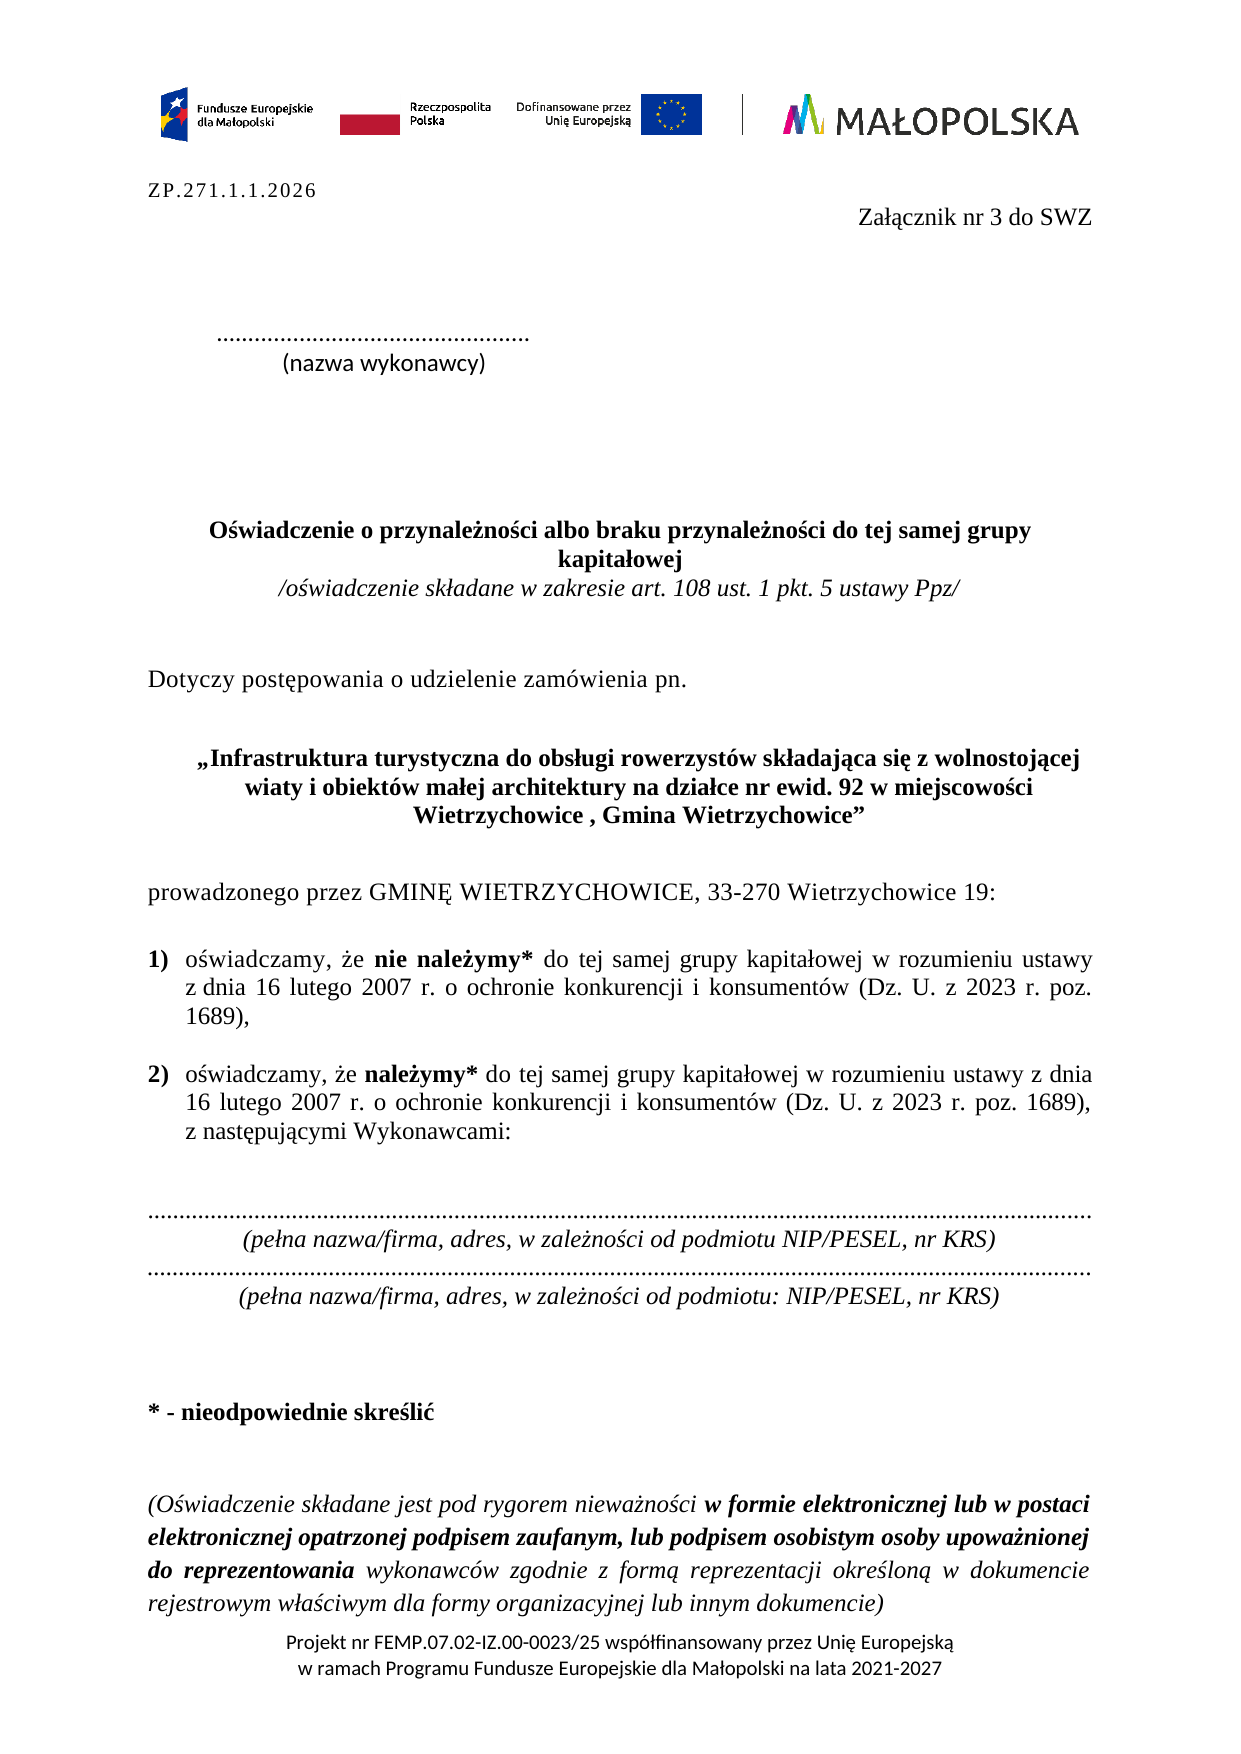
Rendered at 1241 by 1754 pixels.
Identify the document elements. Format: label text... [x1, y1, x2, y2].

text Dotyczy postępowania o udzielenie zamówienia pn. [148, 664, 1092, 693]
list „Infrastruktura turystyczna do obsługi rowerzystów składająca się z wolnostojącej wiaty i obiektów małej architektury na działce nr ewid. 92 w miejscowości Wietrzychowice , Gmina Wietrzychowice” [185, 743, 1092, 829]
text * - nieodpowiednie skreślić [148, 1397, 1092, 1426]
text (pełna nazwa/firma, adres, w zależności od podmiotu NIP/PESEL, nr KRS) [148, 1224, 1092, 1252]
text ZP.271.1.1.2026 [148, 178, 1092, 202]
text Oświadczenie o przynależności albo braku przynależności do tej samej grupy kapitałowej [148, 515, 1092, 573]
list oświadczamy, że należymy* do tej samej grupy kapitałowej w rozumieniu ustawy z dnia 16 lutego 2007 r. o ochronie konkurencji i konsumentów (Dz. U. z 2023 r. poz. 1689), z następującymi Wykonawcami: [148, 1059, 1092, 1145]
text prowadzonego przez GMINĘ WIETRZYCHOWICE, 33-270 Wietrzychowice 19: [148, 877, 1092, 906]
text Załącznik nr 3 do SWZ [216, 202, 1092, 231]
text /oświadczenie składane w zakresie art. 108 ust. 1 pkt. 5 ustawy Ppz/ [148, 573, 1092, 602]
text (pełna nazwa/firma, adres, w zależności od podmiotu: NIP/PESEL, nr KRS) [148, 1281, 1092, 1310]
text (nazwa wykonawcy) [216, 347, 1092, 378]
text (Oświadczenie składane jest pod rygorem nieważności w formie elektronicznej lub w postaci elektronicznej opatrzonej podpisem zaufanym, lub podpisem osobistym osoby upoważnionej do reprezentowania wykonawców zgodnie z formą reprezentacji określoną w dokumencie rejestrowym właściwym dla formy organizacyjnej lub innym dokumencie) [148, 1489, 1092, 1617]
picture [147, 73, 1093, 155]
list oświadczamy, że nie należymy* do tej samej grupy kapitałowej w rozumieniu ustawy z dnia 16 lutego 2007 r. o ochronie konkurencji i konsumentów (Dz. U. z 2023 r. poz. 1689), [148, 944, 1092, 1030]
